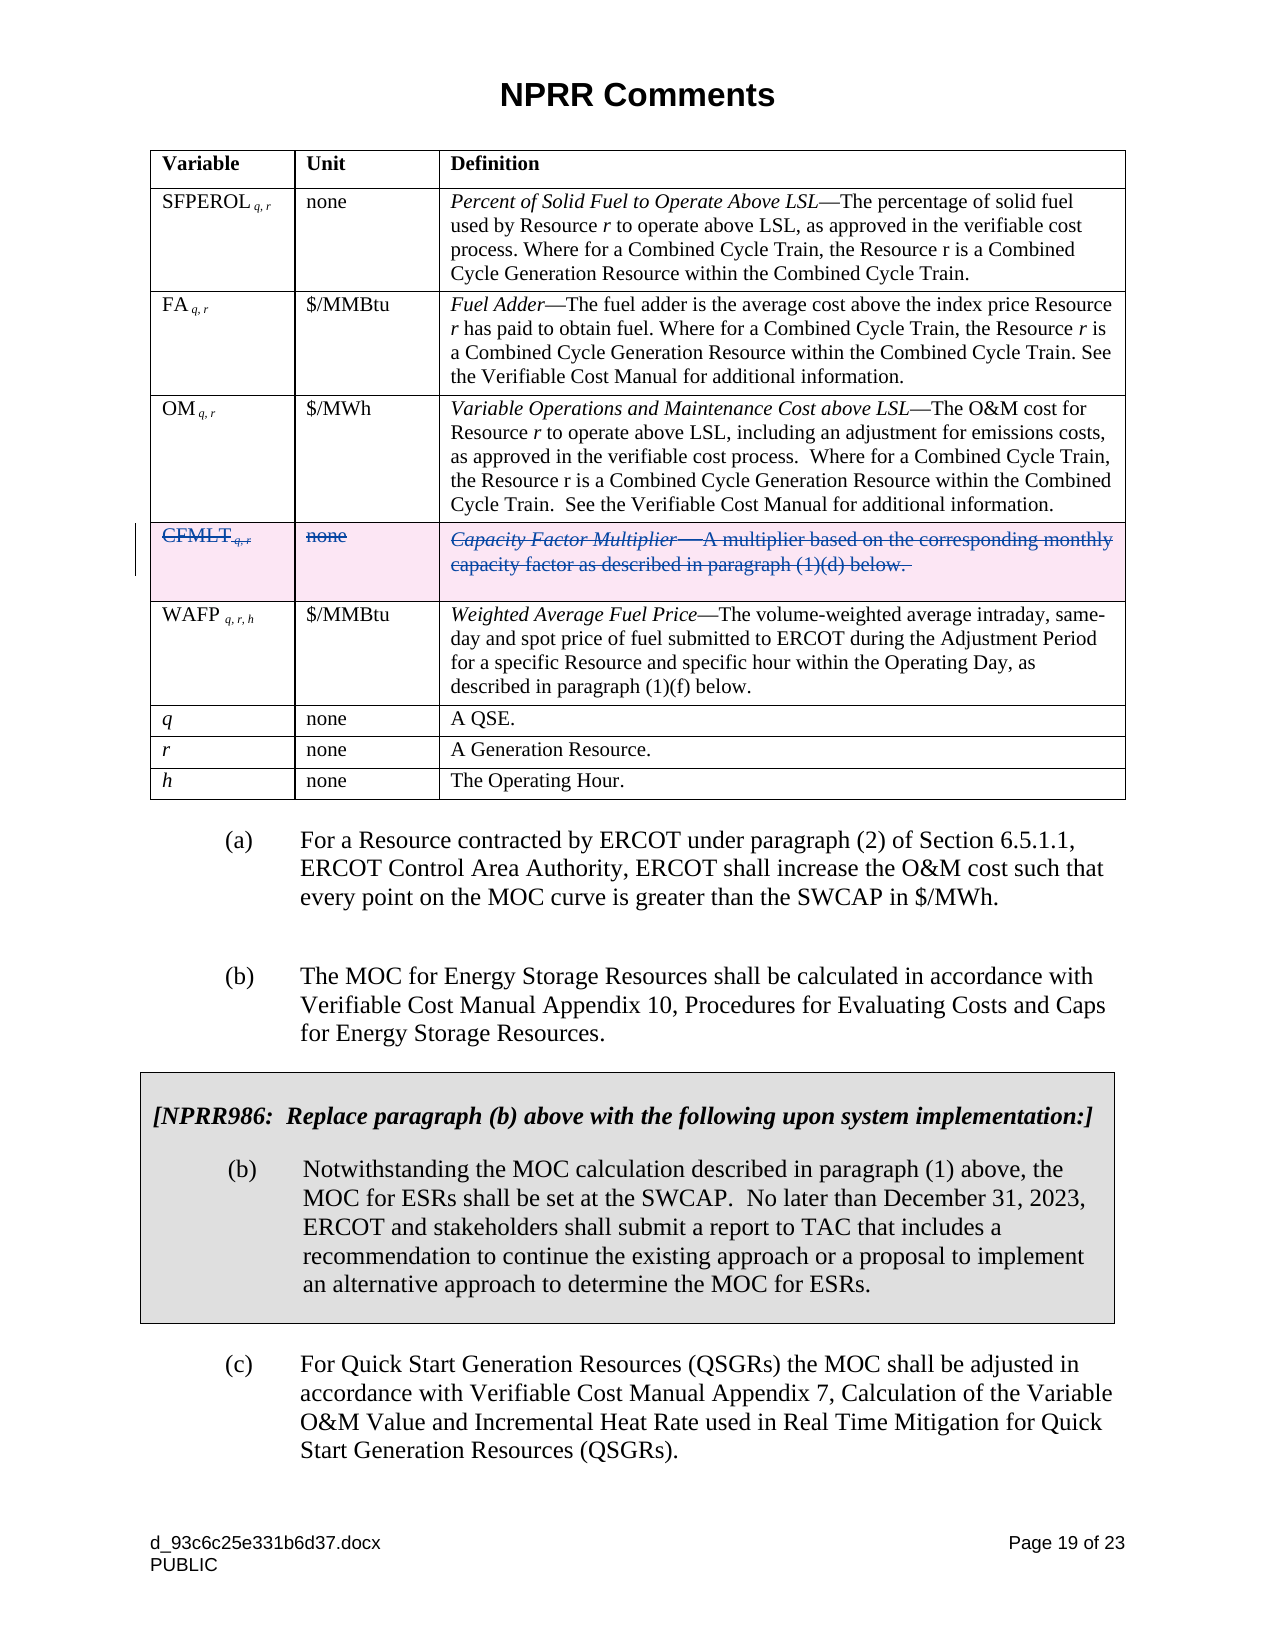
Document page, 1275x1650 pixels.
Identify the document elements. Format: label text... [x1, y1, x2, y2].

table_cell Percent of Solid Fuel to Operate Above LSL—The percentage of solid fuel used by Resource r to operate above LSL, as approved in the verifiable cost process. Where for a Combined Cycle Train, the Resource r is a Combined Cycle Generation Resource within the Combined Cycle Train. [440, 189, 1125, 291]
table_cell $/MWh [296, 396, 439, 522]
table_cell The Operating Hour. [440, 769, 1125, 799]
table_cell none [296, 706, 439, 736]
table_cell SFPEROL q, r [151, 189, 294, 291]
table_cell none [296, 737, 439, 767]
table_header [NPRR986: Replace paragraph (b) above with the following upon system implementation:] (b) Notwithstanding the MOC calculation described in paragraph (1) above, the MOC for ESRs shall be set at the SWCAP. No later than December 31, 2023, ERCOT and stakeholders shall submit a report to TAC that includes a recommendation to continue the existing approach or a proposal to implement an alternative approach to determine the MOC for ESRs. [141, 1073, 1114, 1323]
table_cell $/MMBtu [296, 602, 439, 705]
table_cell Fuel Adder—The fuel adder is the average cost above the index price Resource r has paid to obtain fuel. Where for a Combined Cycle Train, the Resource r is a Combined Cycle Generation Resource within the Combined Cycle Train. See the Verifiable Cost Manual for additional information. [440, 292, 1125, 395]
table_cell h [151, 769, 294, 799]
table_cell Weighted Average Fuel Price—The volume-weighted average intraday, same-day and spot price of fuel submitted to ERCOT during the Adjustment Period for a specific Resource and specific hour within the Operating Day, as described in paragraph (1)(f) below. [440, 602, 1125, 705]
table_cell FA q, r [151, 292, 294, 395]
table_header Definition [440, 151, 1125, 188]
table_cell Variable Operations and Maintenance Cost above LSL—The O&M cost for Resource r to operate above LSL, including an adjustment for emissions costs, as approved in the verifiable cost process. Where for a Combined Cycle Train, the Resource r is a Combined Cycle Generation Resource within the Combined Cycle Train. See the Verifiable Cost Manual for additional information. [440, 396, 1125, 522]
text (c) For Quick Start Generation Resources (QSGRs) the MOC shall be adjusted in accordance with Verifiable Cost Manual Appendix 7, Calculation of the Variable O&M Value and Incremental Heat Rate used in Real Time Mitigation for Quick Start Generation Resources (QSGRs). [225, 1349, 1125, 1464]
text (a) For a Resource contracted by ERCOT under paragraph (2) of Section 6.5.1.1, ERCOT Control Area Authority, ERCOT shall increase the O&M cost such that every point on the MOC curve is greater than the SWCAP in $/MWh. [225, 825, 1125, 911]
table_cell WAFP q, r, h [151, 602, 294, 705]
table_cell none [296, 769, 439, 799]
table_cell $/MMBtu [296, 292, 439, 395]
table_cell A QSE. [440, 706, 1125, 736]
table_header Variable [151, 151, 294, 188]
table_cell q [151, 706, 294, 736]
table_header Unit [296, 151, 439, 188]
table_cell OM q, r [151, 396, 294, 522]
table_cell A Generation Resource. [440, 737, 1125, 767]
table_cell r [151, 737, 294, 767]
text (b) The MOC for Energy Storage Resources shall be calculated in accordance with Verifiable Cost Manual Appendix 10, Procedures for Evaluating Costs and Caps for Energy Storage Resources. [225, 961, 1125, 1047]
table_cell none [296, 189, 439, 291]
